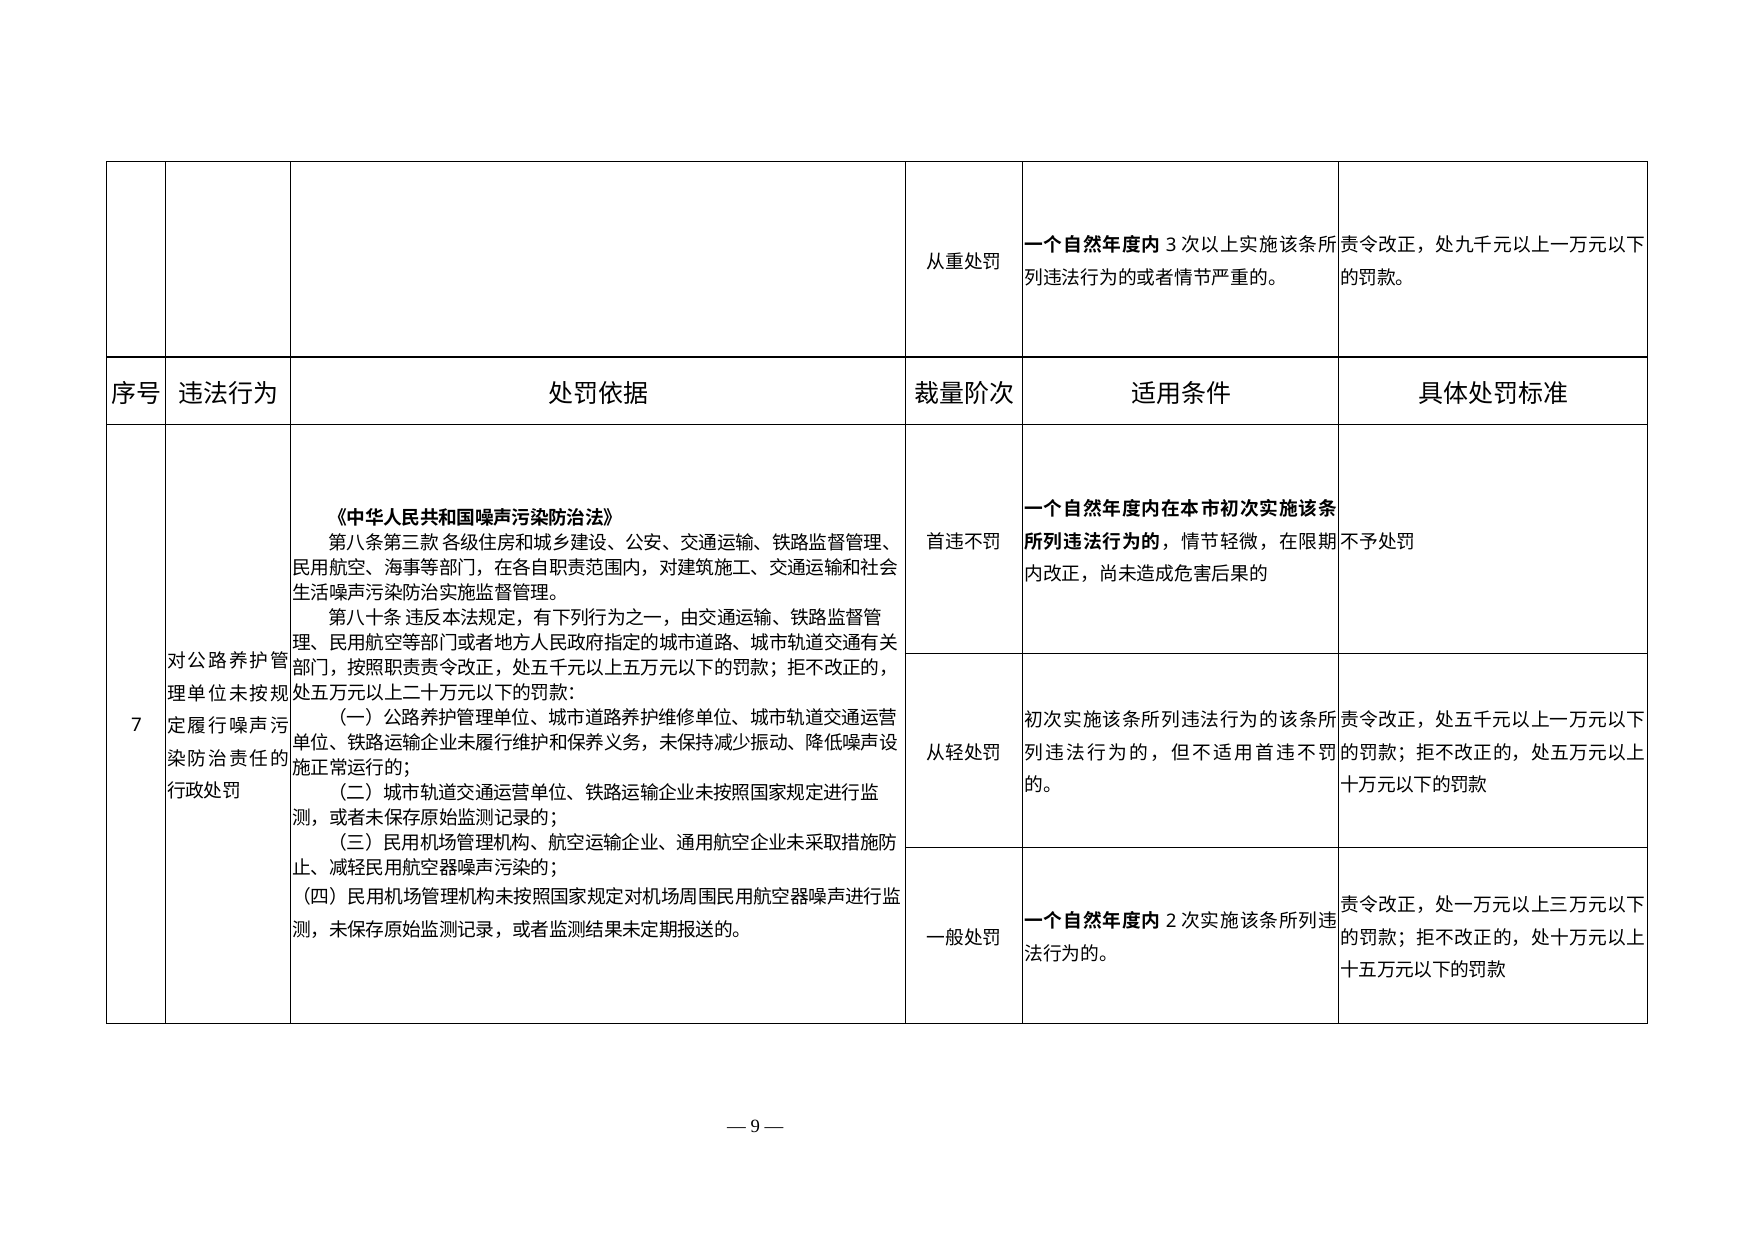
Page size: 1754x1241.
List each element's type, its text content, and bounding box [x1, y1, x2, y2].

table_cell 《中华人民共和国噪声污染防治法》 第八条第三款 各级住房和城乡建设、公安、交通运输、铁路监督管理、民用航空、海事等部门，在各自职责范围内，对建筑施工、交通运输和社会生活噪声污染防治实施监督管理。 第八十条 违反本法规定，有下列行为之一，由交通运输、铁路监督管理、民用航空等部门或者地方人民政府指定的城市道路、城市轨道交通有关部门，按照职责责令改正，处五千元以上五万元以下的罚款；拒不改正的，处五万元以上二十万元以下的罚款： （一）公路养护管理单位、城市道路养护维修单位、城市轨道交通运营单位、铁路运输企业未履行维护和保养义务，未保持减少振动、降低噪声设施正常运行的； （二）城市轨道交通运营单位、铁路运输企业未按照国家规定进行监测，或者未保存原始监测记录的； （三）民用机场管理机构、航空运输企业、通用航空企业未采取措施防止、减轻民用航空器噪声污染的； （四）民用机场管理机构未按照国家规定对机场周围民用航空器噪声进行监测，未保存原始监测记录，或者监测结果未定期报送的。 [291, 425, 905, 1023]
table_cell 首违不罚 [906, 425, 1022, 653]
table_cell 裁量阶次 [906, 358, 1022, 424]
table_cell 一般处罚 [906, 848, 1022, 1023]
table_cell 具体处罚标准 [1339, 358, 1647, 424]
table_cell 一个自然年度内在本市初次实施该条所列违法行为的，情节轻微，在限期内改正，尚未造成危害后果的 [1023, 425, 1338, 653]
table_cell 从重处罚 [906, 162, 1022, 356]
table_cell 序号 [107, 358, 165, 424]
table_cell 责令改正，处九千元以上一万元以下的罚款。 [1339, 162, 1647, 356]
table_cell 一个自然年度内2次实施该条所列违法行为的。 [1023, 848, 1338, 1023]
table_cell 不予处罚 [1339, 425, 1647, 653]
table_cell 7 [107, 425, 165, 1023]
table_cell 一个自然年度内3次以上实施该条所列违法行为的或者情节严重的。 [1023, 162, 1338, 356]
table_cell 从轻处罚 [906, 654, 1022, 847]
table_cell 初次实施该条所列违法行为的该条所列违法行为的，但不适用首违不罚的。 [1023, 654, 1338, 847]
table_cell 责令改正，处五千元以上一万元以下的罚款；拒不改正的，处五万元以上十万元以下的罚款 [1339, 654, 1647, 847]
table_cell 处罚依据 [291, 358, 905, 424]
table_cell 责令改正，处一万元以上三万元以下的罚款；拒不改正的，处十万元以上十五万元以下的罚款 [1339, 848, 1647, 1023]
table_cell 违法行为 [166, 358, 290, 424]
table_cell 对公路养护管理单位未按规定履行噪声污染防治责任的行政处罚 [166, 425, 290, 1023]
table_cell 适用条件 [1023, 358, 1338, 424]
